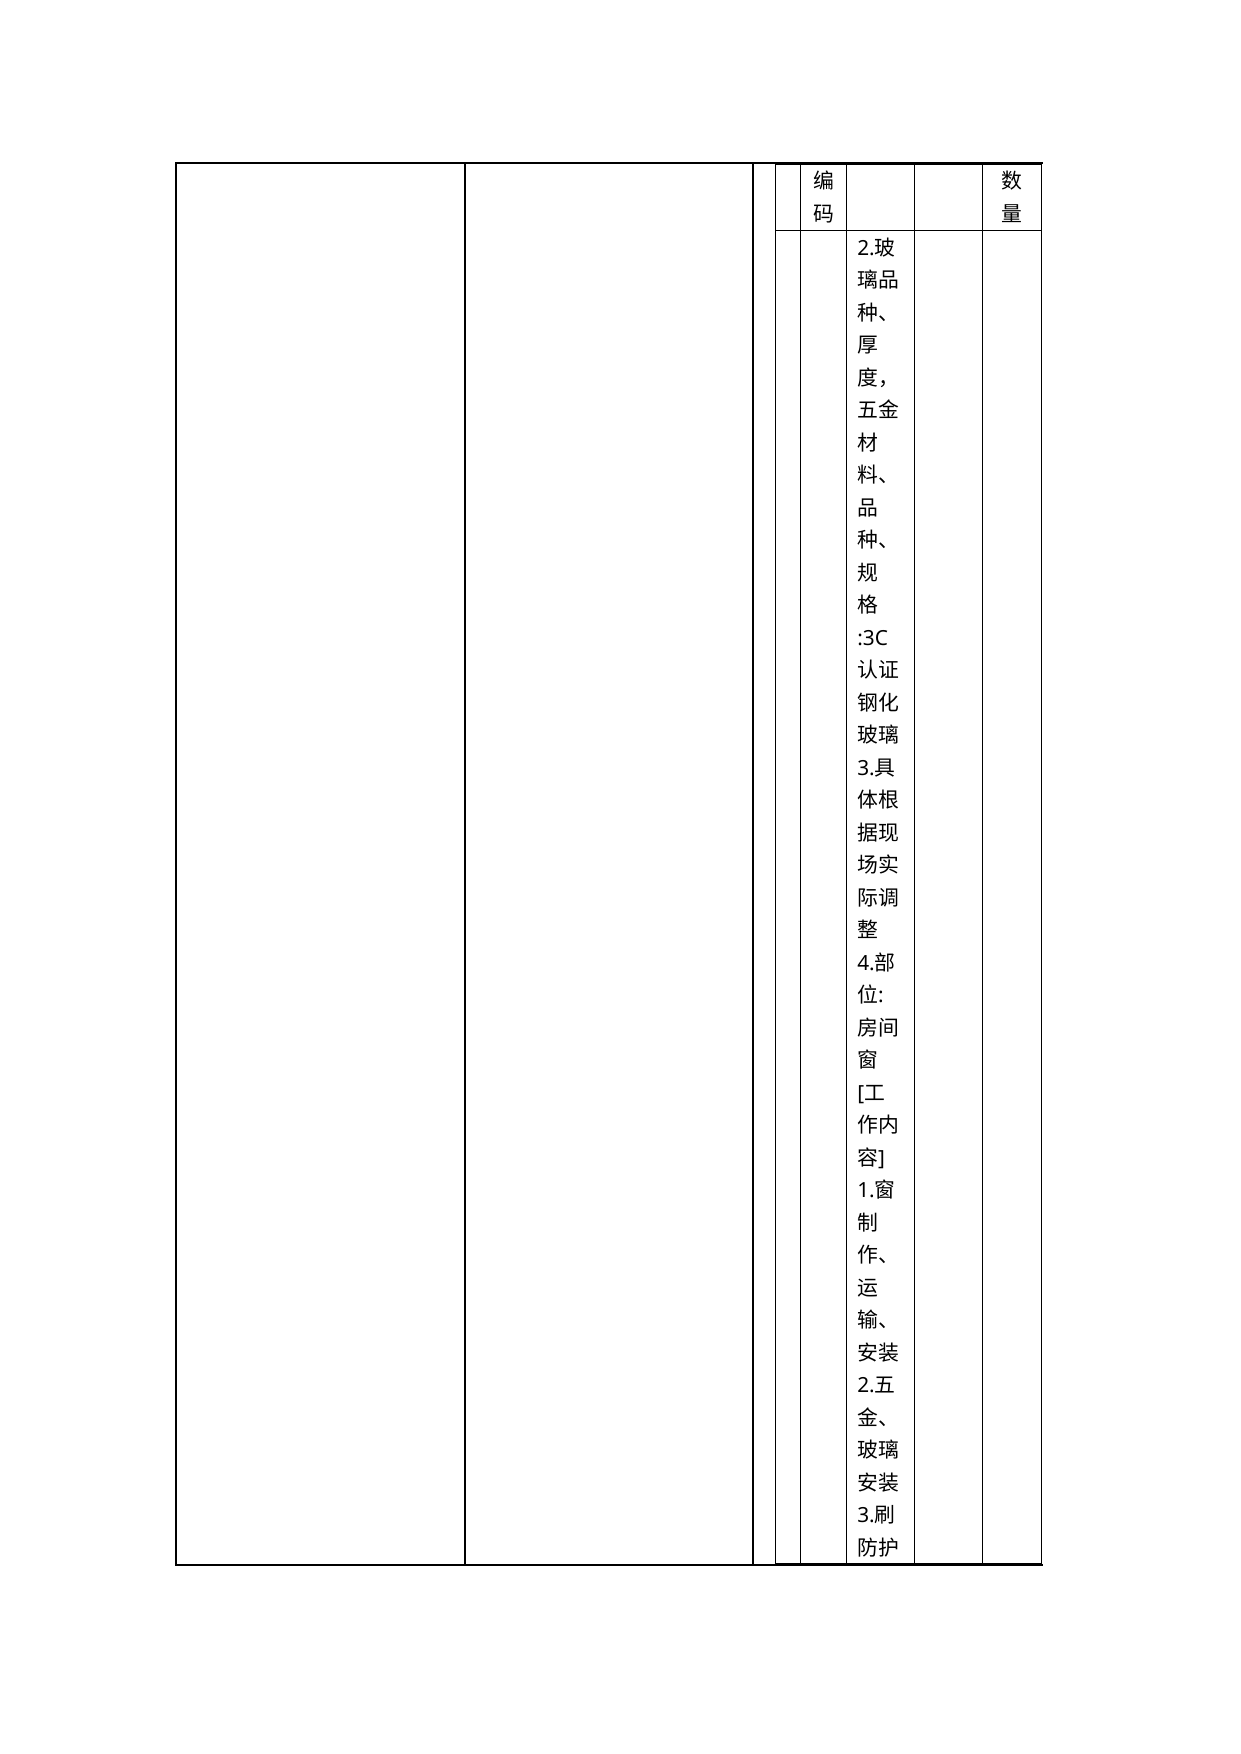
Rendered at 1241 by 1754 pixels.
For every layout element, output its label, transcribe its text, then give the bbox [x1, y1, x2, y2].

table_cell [754, 164, 775, 1564]
table_cell 1 [466, 164, 752, 1564]
table_cell [177, 164, 464, 1564]
